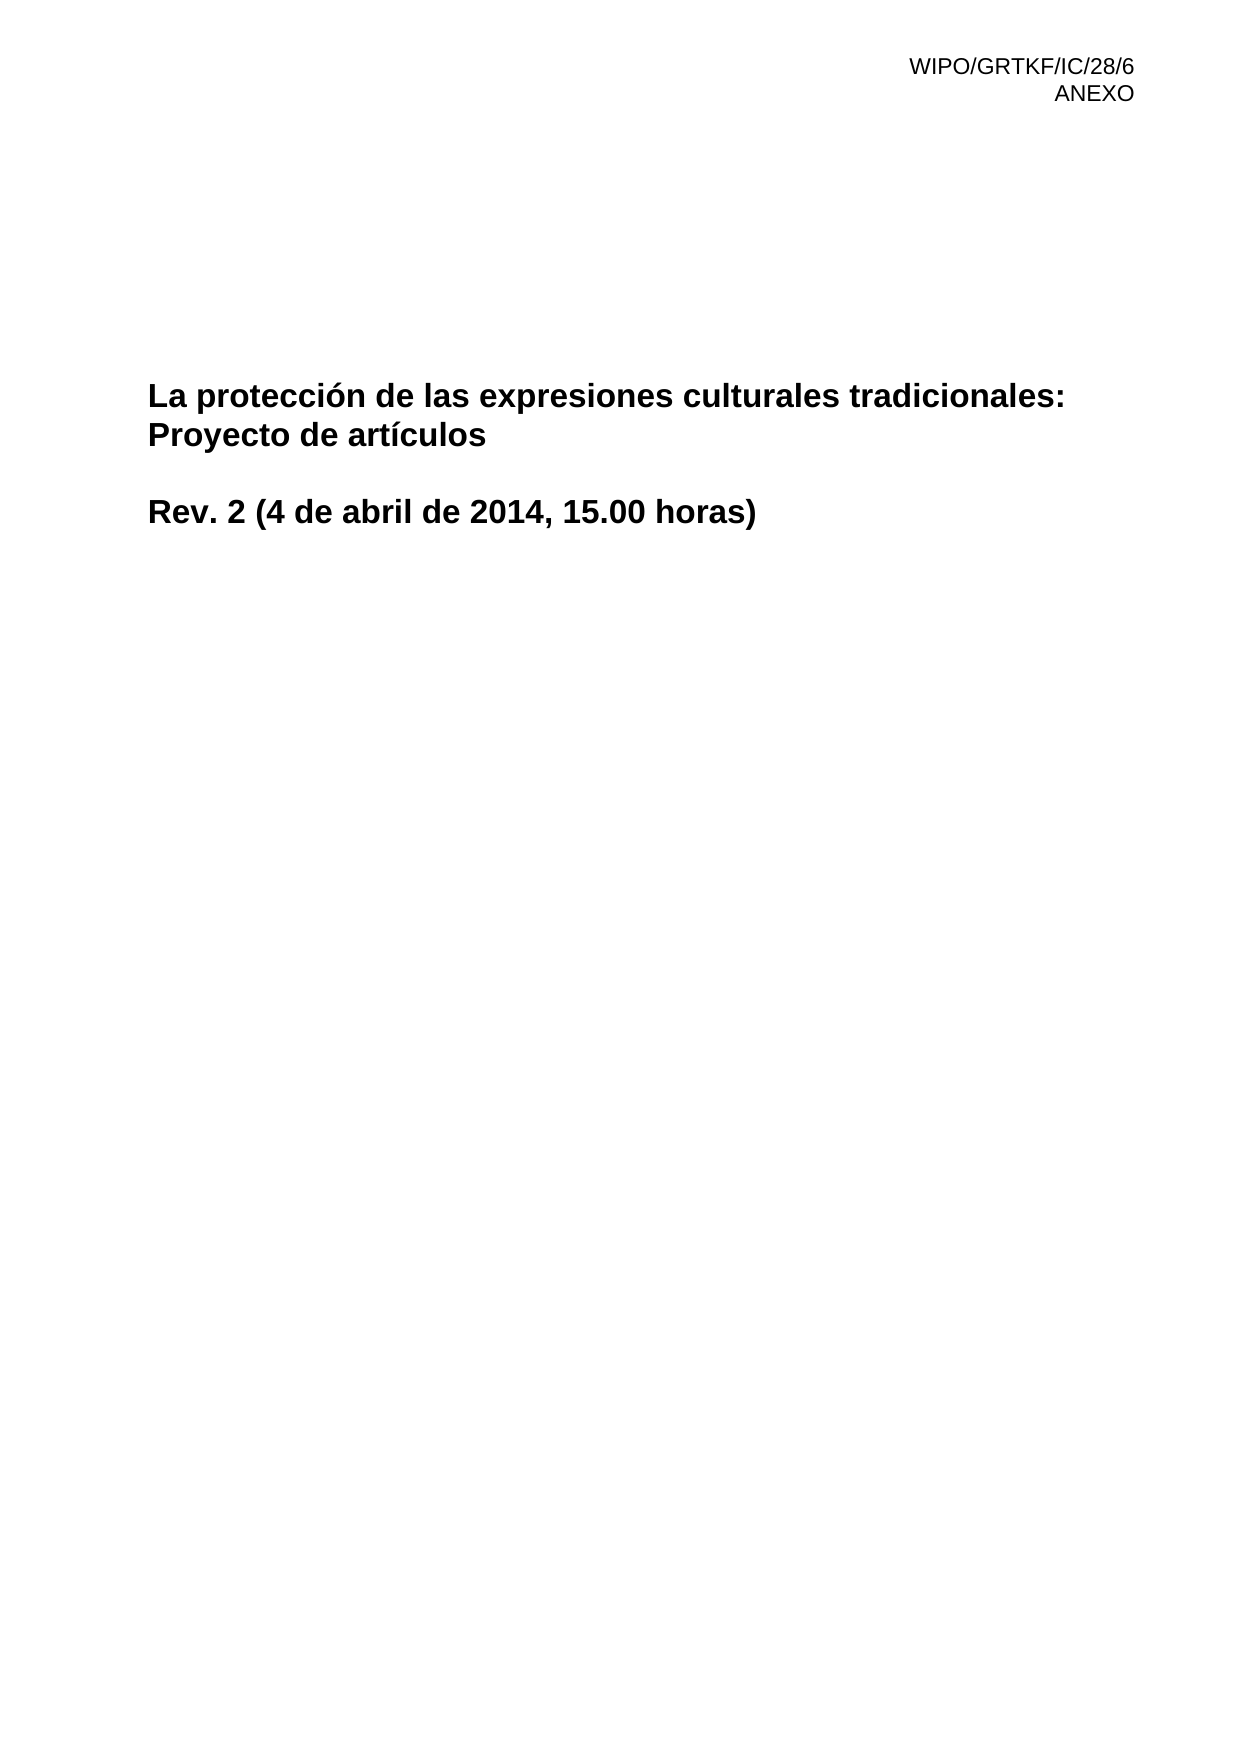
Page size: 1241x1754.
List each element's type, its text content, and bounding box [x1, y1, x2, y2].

text Rev. 2 (4 de abril de 2014, 15.00 horas) [148, 492, 1134, 530]
text La protección de las expresiones culturales tradicionales: [148, 377, 1134, 415]
text Proyecto de artículos [148, 415, 1134, 453]
